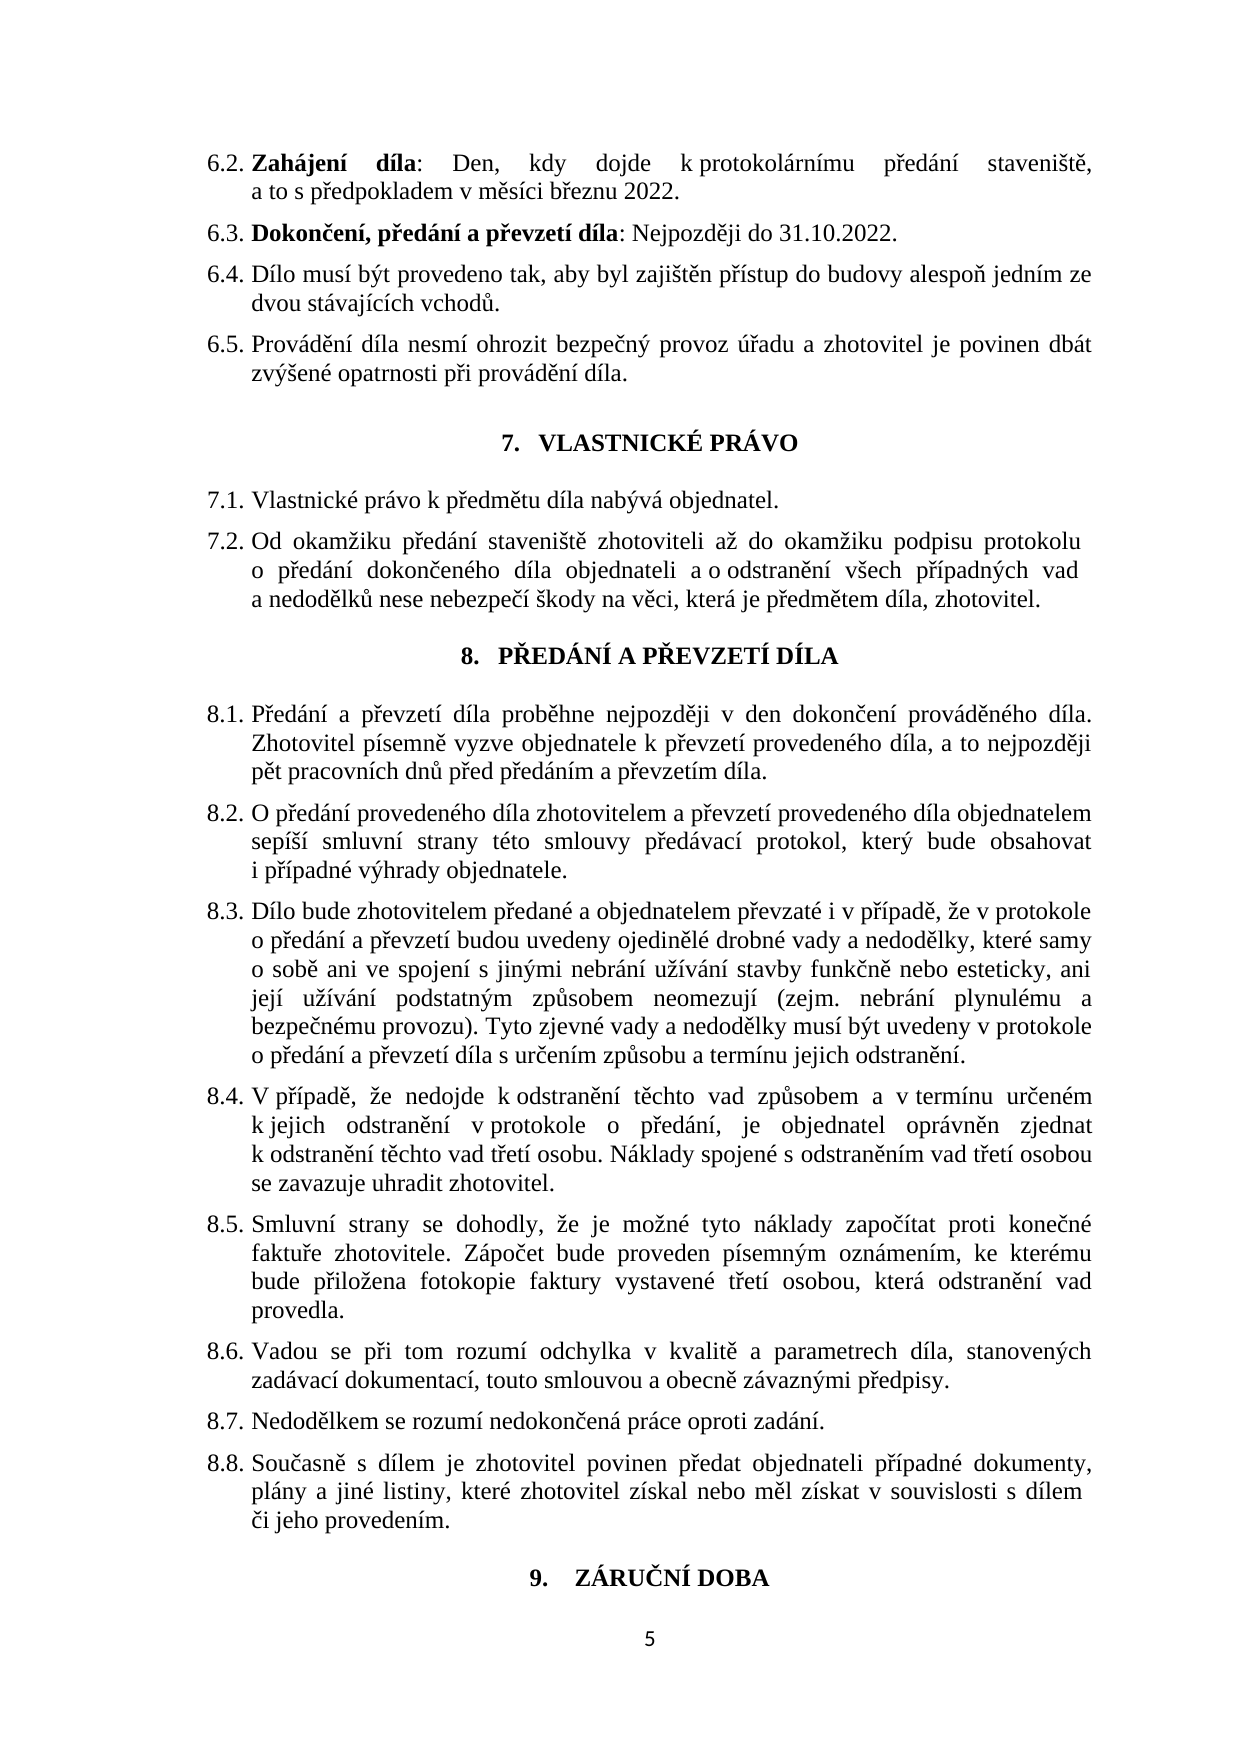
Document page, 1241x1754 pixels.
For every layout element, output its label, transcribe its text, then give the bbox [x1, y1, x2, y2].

list Současně s dílem je zhotovitel povinen předat objednateli případné dokumenty, plány a jiné listiny, které zhotovitel získal nebo měl získat v souvislosti s dílem či jeho provedením. [207, 1448, 1093, 1534]
list O předání provedeného díla zhotovitelem a převzetí provedeného díla objednatelem sepíší smluvní strany této smlouvy předávací protokol, který bude obsahovat i případné výhrady objednatele. [207, 798, 1093, 884]
list VLASTNICKÉ PRÁVO [207, 428, 1093, 456]
list ZÁRUČNÍ DOBA [206, 1563, 1093, 1591]
list V případě, že nedojde k odstranění těchto vad způsobem a v termínu určeném k jejich odstranění v protokole o předání, je objednatel oprávněn zjednat k odstranění těchto vad třetí osobu. Náklady spojené s odstraněním vad třetí osobou se zavazuje uhradit zhotovitel. [207, 1081, 1093, 1196]
list Provádění díla nesmí ohrozit bezpečný provoz úřadu a zhotovitel je povinen dbát zvýšené opatrnosti při provádění díla. [207, 329, 1093, 386]
list Smluvní strany se dohodly, že je možné tyto náklady započítat proti konečné faktuře zhotovitele. Zápočet bude proveden písemným oznámením, ke kterému bude přiložena fotokopie faktury vystavené třetí osobou, která odstranění vad provedla. [207, 1209, 1093, 1324]
list Nedodělkem se rozumí nedokončená práce oproti zadání. [207, 1406, 1093, 1435]
list Zahájení díla: Den, kdy dojde k protokolárnímu předání staveniště, a to s předpokladem v měsíci březnu 2022. [207, 148, 1093, 205]
list Od okamžiku předání staveniště zhotoviteli až do okamžiku podpisu protokolu o předání dokončeného díla objednateli a o odstranění všech případných vad a nedodělků nese nebezpečí škody na věci, která je předmětem díla, zhotovitel. [207, 526, 1093, 613]
list Dokončení, předání a převzetí díla: Nejpozději do 31.10.2022. [207, 218, 1093, 246]
list Předání a převzetí díla proběhne nejpozději v den dokončení prováděného díla. Zhotovitel písemně vyzve objednatele k převzetí provedeného díla, a to nejpozději pět pracovních dnů před předáním a převzetím díla. [207, 699, 1093, 785]
list Vlastnické právo k předmětu díla nabývá objednatel. [207, 485, 1093, 514]
list Dílo bude zhotovitelem předané a objednatelem převzaté i v případě, že v protokole o předání a převzetí budou uvedeny ojedinělé drobné vady a nedodělky, které samy o sobě ani ve spojení s jinými nebrání užívání stavby funkčně nebo esteticky, ani její užívání podstatným způsobem neomezují (zejm. nebrání plynulému a bezpečnému provozu). Tyto zjevné vady a nedodělky musí být uvedeny v protokole o předání a převzetí díla s určením způsobu a termínu jejich odstranění. [207, 896, 1093, 1069]
list Vadou se při tom rozumí odchylka v kvalitě a parametrech díla, stanovených zadávací dokumentací, touto smlouvou a obecně závaznými předpisy. [207, 1336, 1093, 1394]
list PŘEDÁNÍ A PŘEVZETÍ DÍLA [207, 641, 1093, 670]
list Dílo musí být provedeno tak, aby byl zajištěn přístup do budovy alespoň jedním ze dvou stávajících vchodů. [207, 259, 1093, 316]
